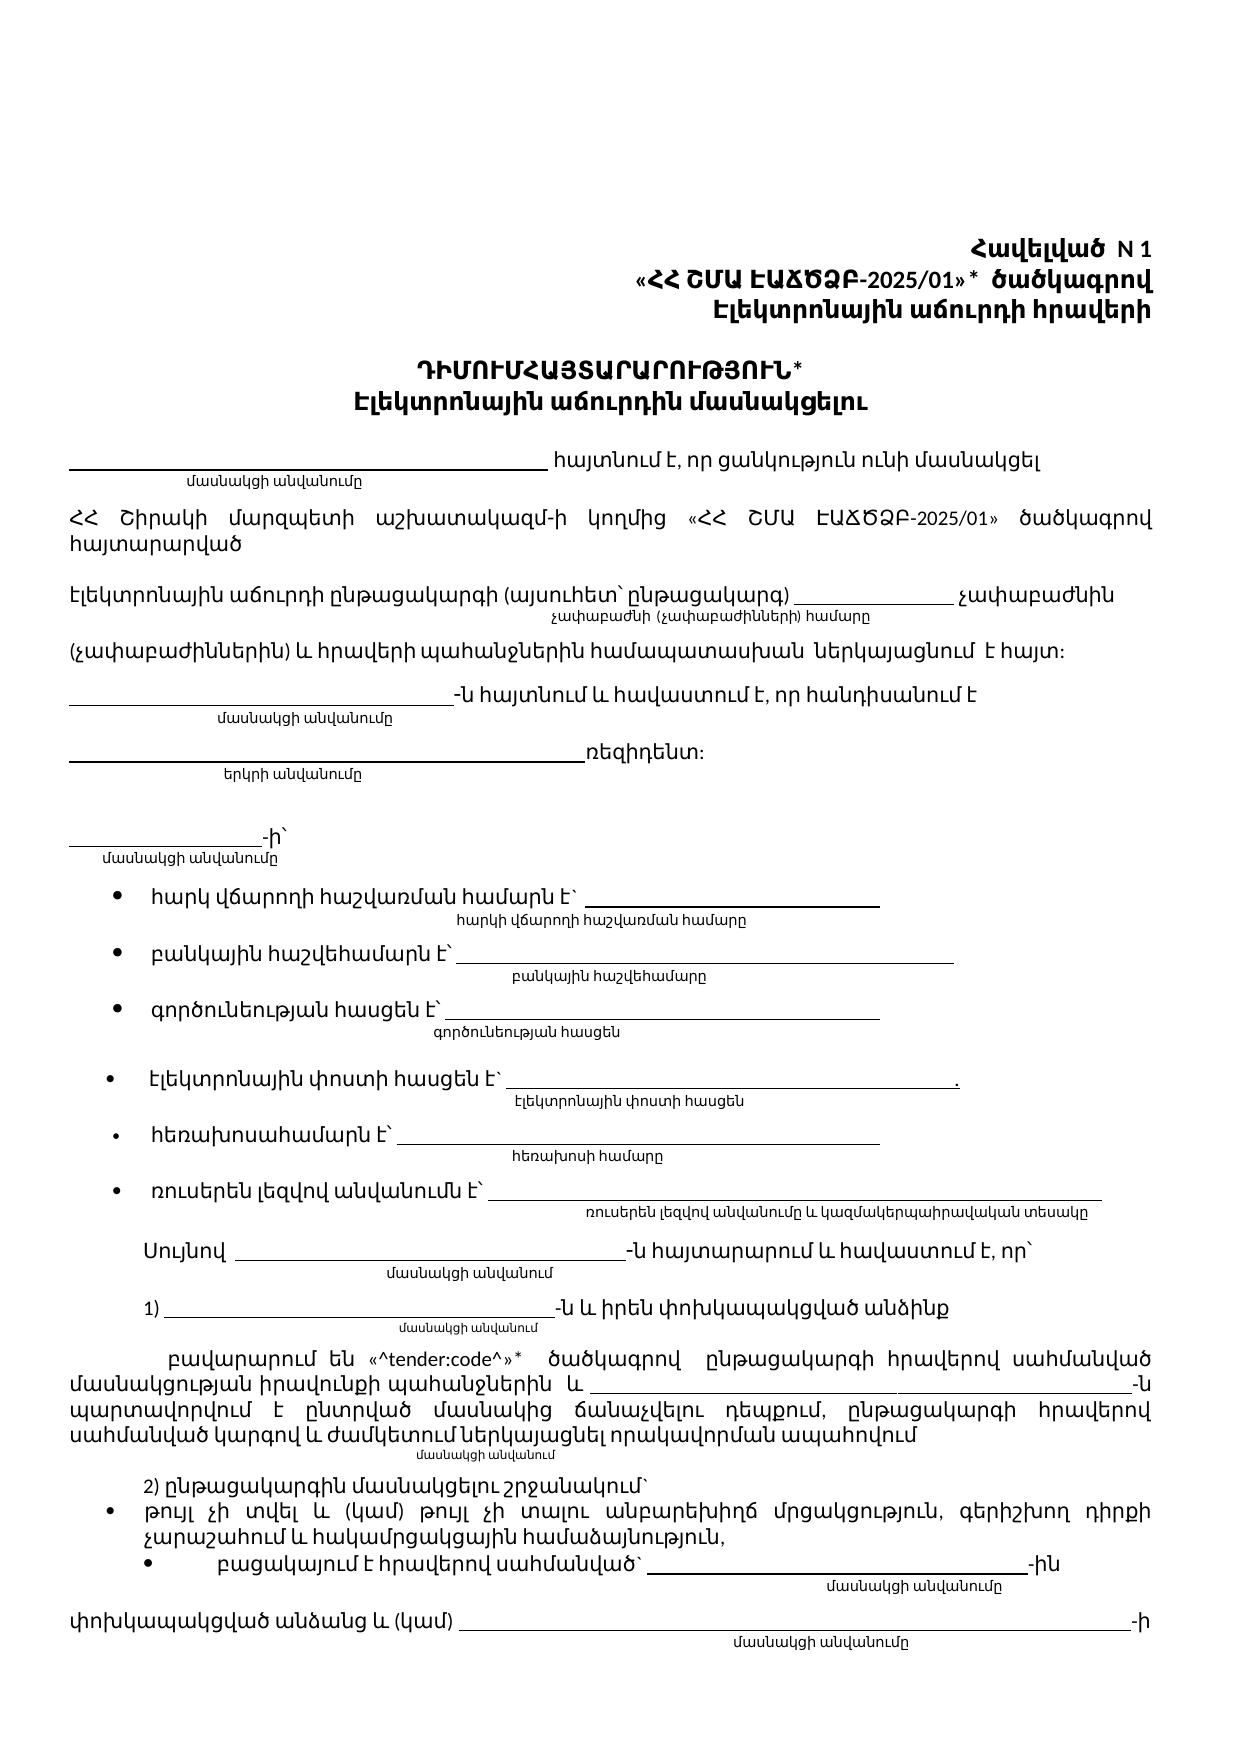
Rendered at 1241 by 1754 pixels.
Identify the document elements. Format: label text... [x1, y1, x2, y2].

text ՀՀ Շիրակի մարզպետի աշխատակազմ-ի կողմից «ՀՀ ՇՄԱ ԷԱՃԾՁԲ-2025/01» ծածկագրով հայտարարված [69, 503, 1152, 556]
text էլեկտրոնային աճուրդի ընթացակարգի (այսուհետ՝ ընթացակարգ) չափաբաժնին [69, 582, 1152, 607]
text -ի՝ [69, 824, 1152, 850]
text փոխկապակցված անձանց և (կամ) -ի [69, 1608, 1152, 1633]
text մասնակցի անվանում [69, 1264, 1152, 1295]
text -ն հայտնում և հավաստում է, որ հանդիսանում է [69, 678, 1152, 709]
text հարկի վճարողի հաշվառման համարը [69, 911, 1152, 941]
text մասնակցի անվանում [69, 1448, 1152, 1473]
text ռեզիդենտ: [69, 739, 1152, 765]
text Էլեկտրոնային աճուրդի հրավերի [69, 294, 1152, 325]
text մասնակցի անվանումը [69, 1633, 1152, 1664]
list գործունեության հասցեն է՝ [113, 997, 1152, 1023]
list թույլ չի տվել և (կամ) թույլ չի տալու անբարեխիղճ մրցակցություն, գերիշխող դիրքի չարաշահում և հակամրցակցային համաձայնություն, [107, 1498, 1152, 1549]
text (չափաբաժիններին) և հրավերի պահանջներին համապատասխան ներկայացնում է հայտ: [69, 638, 1152, 663]
text մասնակցի անվանումը [69, 709, 1152, 739]
list էլեկտրոնային փոստի հասցեն է` . [107, 1066, 1152, 1092]
list բացակայում է հրավերով սահմանված` -ին [69, 1549, 1152, 1577]
list բանկային հաշվեհամարն է՝ [113, 941, 1152, 967]
list հարկ վճարողի հաշվառման համարն է` [113, 880, 1152, 911]
text երկրի անվանումը [69, 765, 1152, 796]
text էլեկտրոնային փոստի հասցեն [69, 1092, 1152, 1122]
list հեռախոսահամարն է՝ [113, 1122, 1152, 1148]
text հեռախոսի համարը [438, 1148, 1152, 1178]
text Սույնով -ն հայտարարում և հավաստում է, որ՝ [69, 1234, 1152, 1264]
text մասնակցի անվանումը [69, 850, 1152, 880]
list ռուսերեն լեզվով անվանումն է՝ [113, 1178, 1152, 1203]
text ԴԻՄՈՒՄՀԱՅՏԱՐԱՐՈՒԹՅՈՒՆ* [69, 356, 1152, 386]
text գործունեության հասցեն [69, 1023, 1152, 1053]
text չափաբաժնի (չափաբաժինների) համարը [69, 607, 1152, 638]
text մասնակցի անվանում [69, 1321, 1152, 1346]
text բանկային հաշվեհամարը [438, 967, 1152, 997]
text «ՀՀ ՇՄԱ ԷԱՃԾՁԲ-2025/01»* ծածկագրով [69, 264, 1152, 294]
text բավարարում են «^tender:code^»* ծածկագրով ընթացակարգի հրավերով սահմանված մասնակցության իրավունքի պահանջներին և -ն պարտավորվում է ընտրված մասնակից ճանաչվելու դեպքում, ընթացակարգի հրավերով սահմանված կարգով և ժամկետում ներկայացնել որակավորման ապահովում [69, 1346, 1152, 1448]
text 2) ընթացակարգին մասնակցելու շրջանակում` [69, 1473, 1152, 1498]
text Հավելված N 1 [69, 233, 1152, 264]
text 1) -ն և իրեն փոխկապակցված անձինք [69, 1295, 1152, 1321]
subtitle Էլեկտրոնային աճուրդին մասնակցելու [69, 386, 1152, 417]
text մասնակցի անվանումը [69, 1577, 1152, 1608]
text հայտնում է, որ ցանկություն ունի մասնակցել [69, 447, 1152, 472]
text ռուսերեն լեզվով անվանումը և կազմակերպաիրավական տեսակը [512, 1203, 1152, 1234]
text մասնակցի անվանումը [69, 472, 1152, 503]
